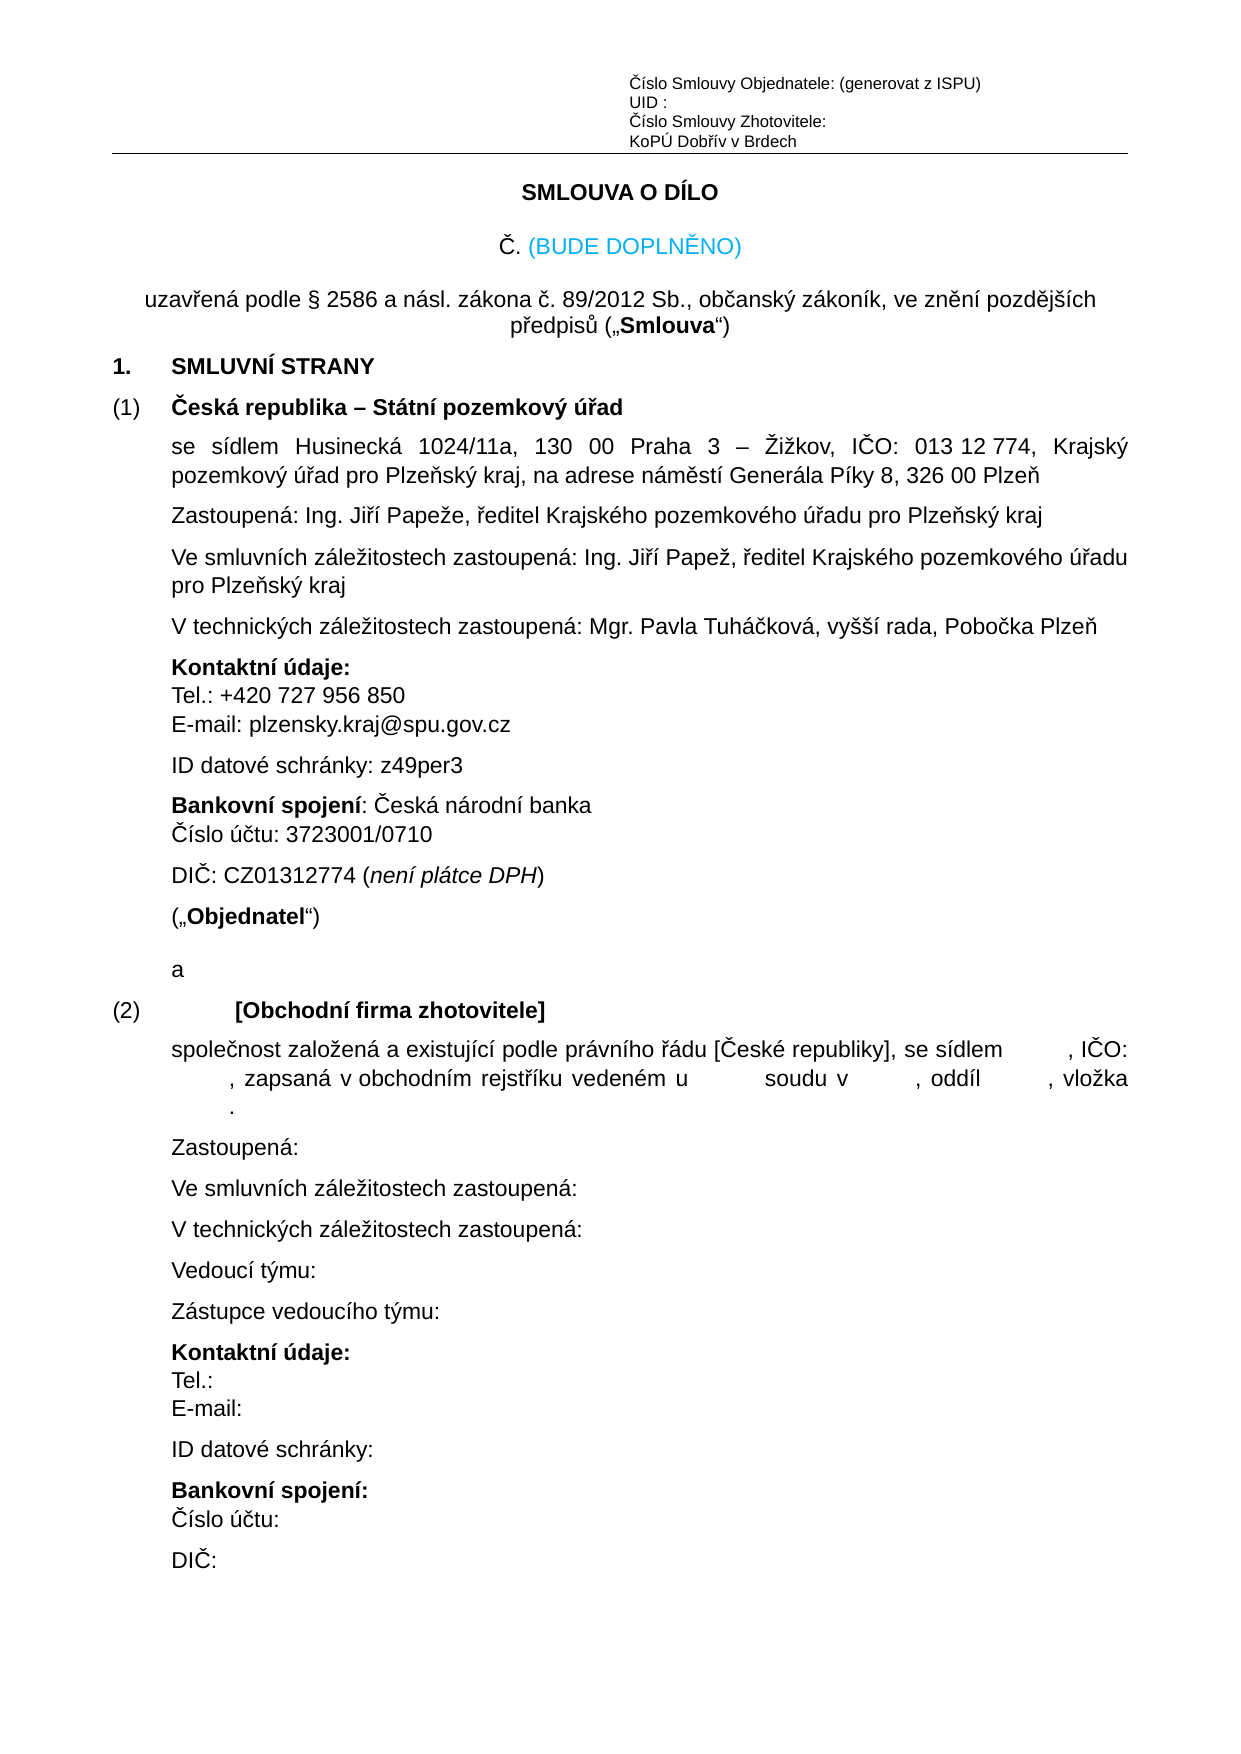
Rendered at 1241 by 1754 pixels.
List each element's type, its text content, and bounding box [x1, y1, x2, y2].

list uzavřená podle § 2586 a násl. zákona č. 89/2012 Sb., občanský zákoník, ve znění pozdějších předpisů („Smlouva“) [112, 286, 1128, 339]
text V technických záležitostech zastoupená: Mgr. Pavla Tuháčková, vyšší rada, Pobočka Plzeň [171, 613, 1128, 639]
text Ve smluvních záležitostech zastoupená: Ing. Jiří Papež, ředitel Krajského pozemkového úřadu pro Plzeňský kraj [171, 543, 1128, 598]
text E-mail: [171, 1395, 1128, 1422]
list [Obchodní firma zhotovitele] [112, 997, 1128, 1023]
text Bankovní spojení: Česká národní banka [171, 792, 1128, 819]
subtitle SMLUVNÍ STRANY [112, 353, 1128, 380]
text DIČ: CZ01312774 (není plátce DPH) [171, 862, 980, 888]
text Zastoupená: [171, 1134, 1128, 1160]
list Česká republika – Státní pozemkový úřad [112, 394, 1128, 421]
text Číslo účtu: 3723001/0710 [171, 821, 980, 847]
text E-mail: plzensky.kraj@spu.gov.cz [171, 711, 1128, 737]
text Kontaktní údaje: [171, 1338, 1128, 1365]
text společnost založená a existující podle právního řádu [České republiky], se sídlem , IČO: , zapsaná v obchodním rejstříku vedeném u soudu v , oddíl , vložka . [171, 1036, 1128, 1119]
text Číslo účtu: [171, 1506, 1128, 1532]
text („Objednatel“) [171, 903, 980, 929]
text DIČ: [171, 1547, 1128, 1573]
text se sídlem Husinecká 1024/11a, 130 00 Praha 3 – Žižkov, IČO: 013 12 774, Krajský pozemkový úřad pro Plzeňský kraj, na adrese náměstí Generála Píky 8, 326 00 Plzeň [171, 433, 1128, 488]
text Tel.: [171, 1367, 1128, 1393]
title SMLOUVA O DÍLO [112, 179, 1128, 206]
text Vedoucí týmu: [171, 1257, 1128, 1283]
text Kontaktní údaje: [171, 654, 1128, 680]
text ID datové schránky: z49per3 [171, 752, 980, 778]
text ID datové schránky: [171, 1436, 1128, 1463]
text Zástupce vedoucího týmu: [171, 1298, 1128, 1324]
text Tel.: +420 727 956 850 [171, 682, 1128, 708]
text Zastoupená: Ing. Jiří Papeže, ředitel Krajského pozemkového úřadu pro Plzeňský kraj [171, 502, 1128, 529]
text V technických záležitostech zastoupená: [171, 1216, 1128, 1242]
text Bankovní spojení: [171, 1477, 1128, 1504]
text Ve smluvních záležitostech zastoupená: [171, 1175, 1128, 1201]
title č. (bude doplněno) [112, 233, 1128, 259]
text a [171, 956, 1128, 983]
